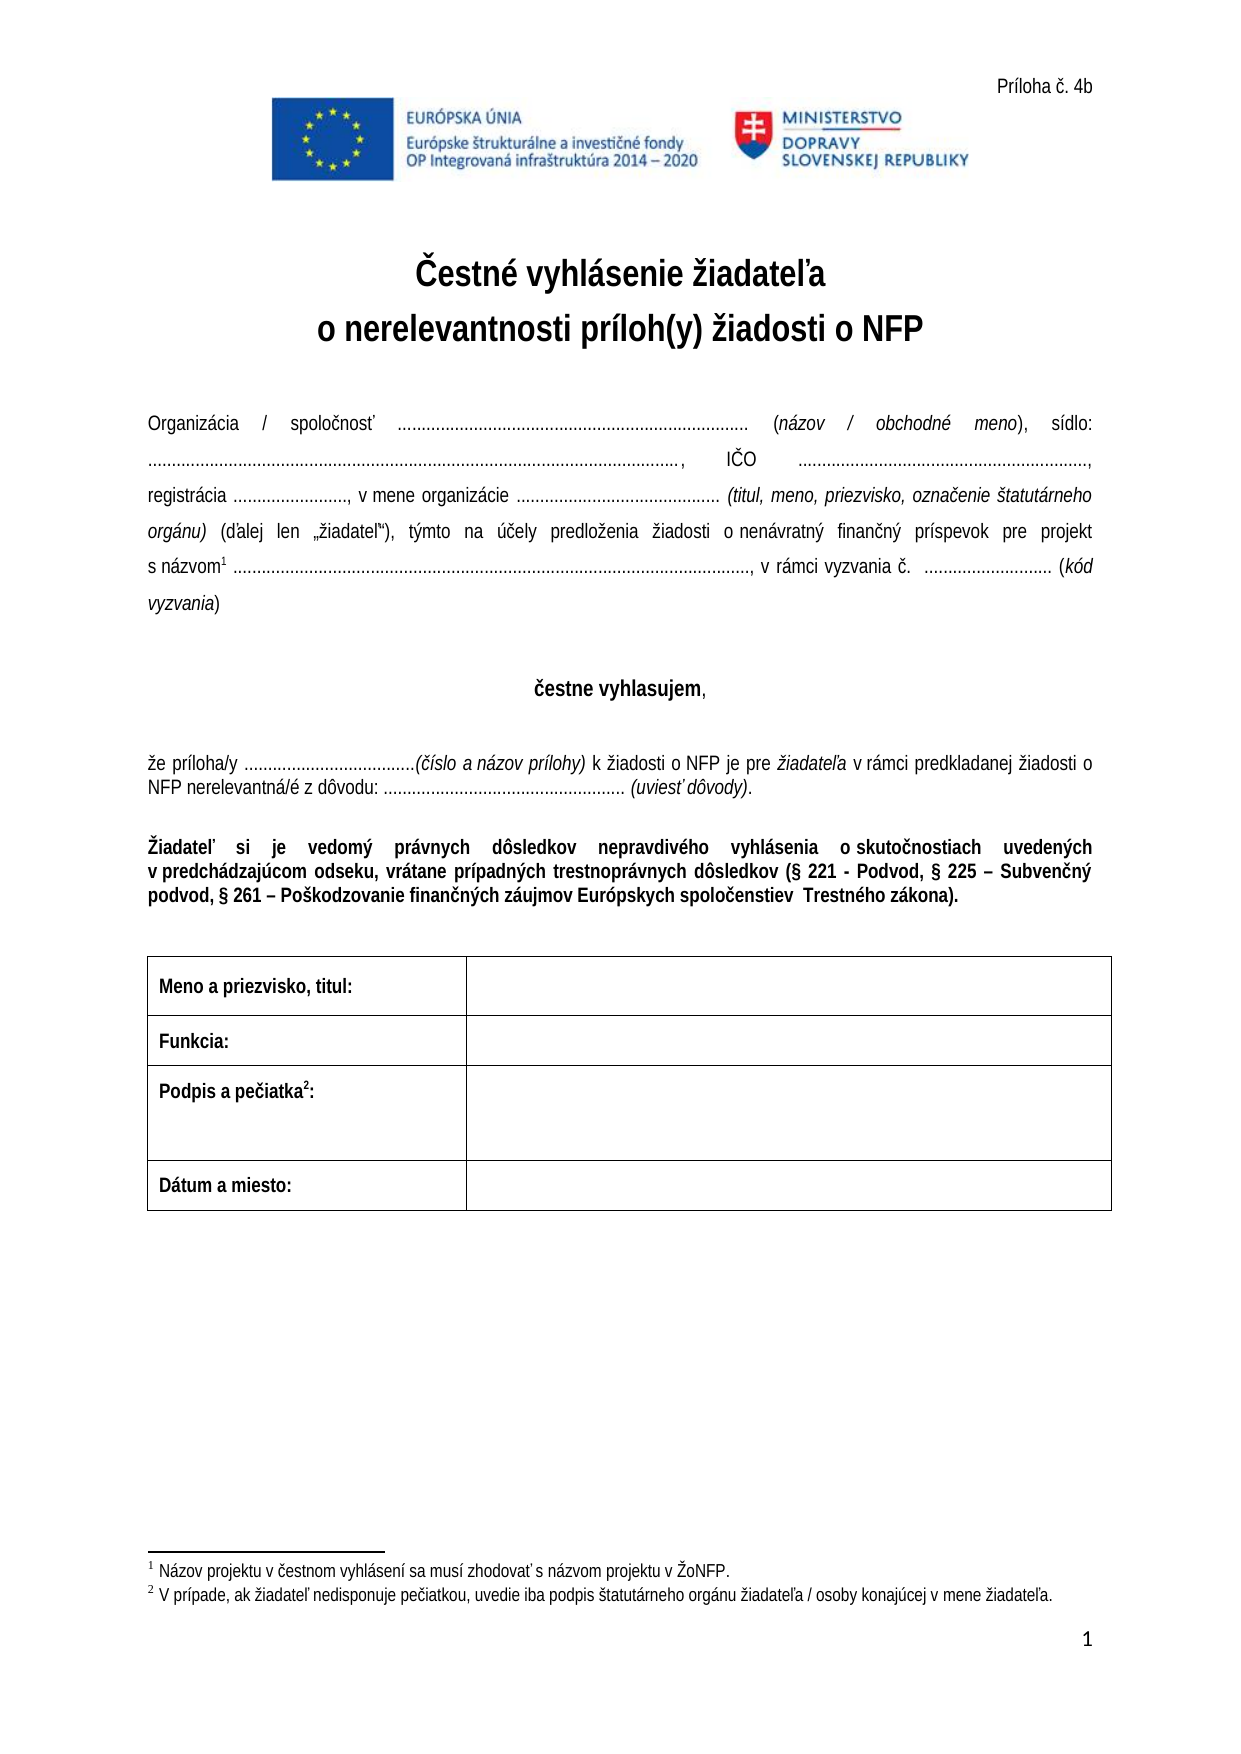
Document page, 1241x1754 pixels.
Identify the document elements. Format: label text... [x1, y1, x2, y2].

text že príloha/y ....................................(číslo a názov prílohy) k žiadosti o NFP je pre žiadateľa v rámci predkladanej žiadosti o NFP nerelevantná/é z dôvodu: ................................................... (uviesť dôvody). [148, 751, 1093, 798]
table_cell Funkcia: [148, 1016, 466, 1065]
table_cell [467, 1016, 1111, 1065]
table_cell Dátum a miesto: [148, 1161, 466, 1210]
text o nerelevantnosti príloh(y) žiadosti o NFP [148, 307, 1093, 350]
text čestne vyhlasujem, [148, 675, 1093, 702]
text Žiadateľ si je vedomý právnych dôsledkov nepravdivého vyhlásenia o skutočnostiach uvedených v predchádzajúcom odseku, vrátane prípadných trestnoprávnych dôsledkov (§ 221 - Podvod, § 225 – Subvenčný podvod, § 261 – Poškodzovanie finančných záujmov Európskych spoločenstiev Trestného zákona). [148, 835, 1093, 907]
table_cell [467, 1066, 1111, 1160]
table_header [467, 957, 1111, 1015]
text Organizácia / spoločnosť .......................................................................... (názov / obchodné meno), sídlo: ................................................................................................................, IČO ............................................................., registrácia ........................, v mene organizácie ........................................... (titul, meno, priezvisko, označenie štatutárneho orgánu) (ďalej len „žiadateľ“), týmto na účely predloženia žiadosti o nenávratný finančný príspevok pre projekt s názvom ............................................................................................................., v rámci vyzvania č. ........................... (kód vyzvania) [148, 411, 1093, 614]
table_cell Podpis a pečiatka: [148, 1066, 466, 1160]
table_header Meno a priezvisko, titul: [148, 957, 466, 1015]
table_cell [467, 1161, 1111, 1210]
picture [271, 97, 969, 182]
text Čestné vyhlásenie žiadateľa [148, 251, 1093, 294]
